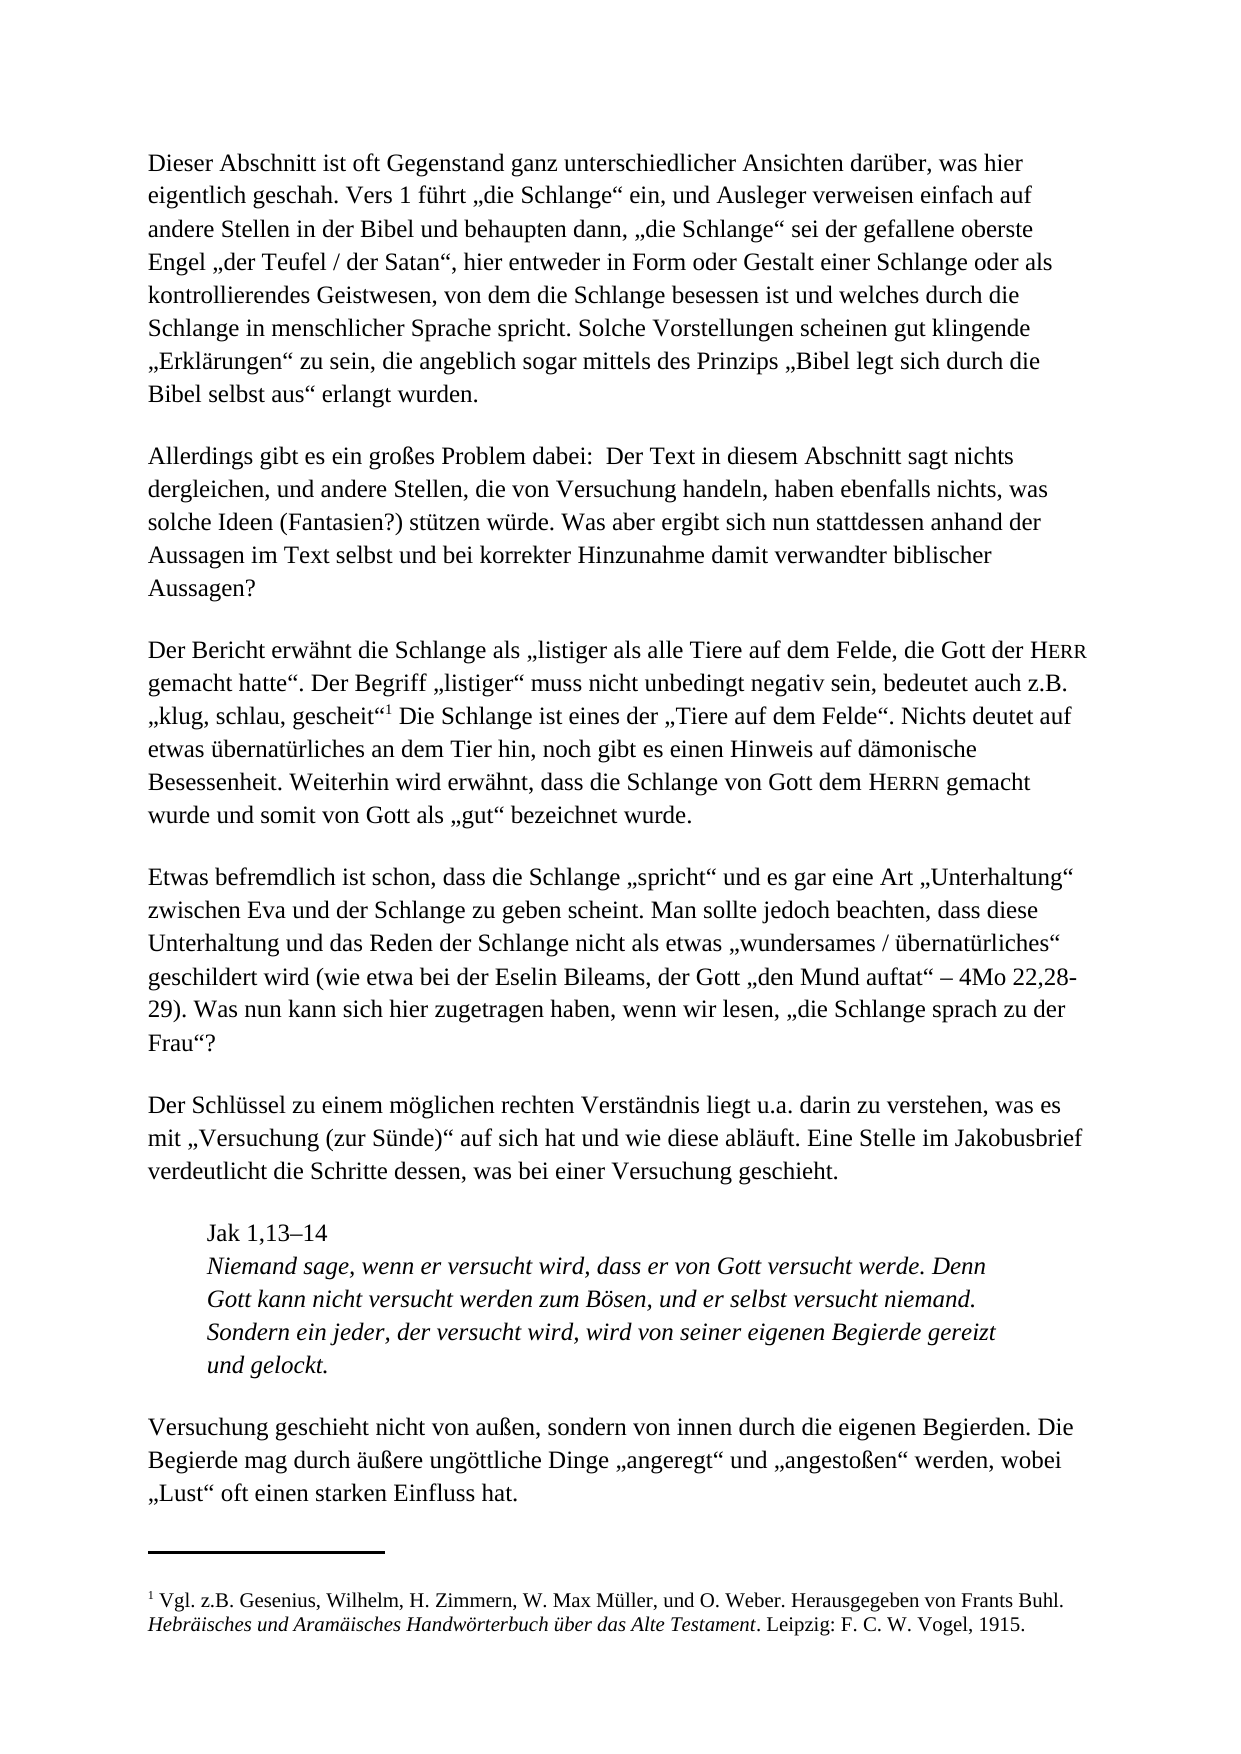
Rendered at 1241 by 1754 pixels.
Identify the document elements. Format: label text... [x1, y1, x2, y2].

text Der Schlüssel zu einem möglichen rechten Verständnis liegt u.a. darin zu verstehen, was es mit „Versuchung (zur Sünde)“ auf sich hat und wie diese abläuft. Eine Stelle im Jakobusbrief verdeutlicht die Schritte dessen, was bei einer Versuchung geschieht. [148, 1090, 1093, 1184]
text Jak 1,13–14 [207, 1218, 1033, 1247]
text Versuchung geschieht nicht von außen, sondern von innen durch die eigenen Begierden. Die Begierde mag durch äußere ungöttliche Dinge „angeregt“ und „angestoßen“ werden, wobei „Lust“ oft einen starken Einfluss hat. [148, 1412, 1093, 1507]
text Etwas befremdlich ist schon, dass die Schlange „spricht“ und es gar eine Art „Unterhaltung“ zwischen Eva und der Schlange zu geben scheint. Man sollte jedoch beachten, dass diese Unterhaltung und das Reden der Schlange nicht als etwas „wundersames / übernatürliches“ geschildert wird (wie etwa bei der Eselin Bileams, der Gott „den Mund auftat“ – 4Mo 22,28-29). Was nun kann sich hier zugetragen haben, wenn wir lesen, „die Schlange sprach zu der Frau“? [148, 862, 1093, 1056]
text Sondern ein jeder, der versucht wird, wird von seiner eigenen Begierde gereizt und gelockt. [207, 1317, 1033, 1379]
text Dieser Abschnitt ist oft Gegenstand ganz unterschiedlicher Ansichten darüber, was hier eigentlich geschah. Vers 1 führt „die Schlange“ ein, und Ausleger verweisen einfach auf andere Stellen in der Bibel und behaupten dann, „die Schlange“ sei der gefallene oberste Engel „der Teufel / der Satan“, hier entweder in Form oder Gestalt einer Schlange oder als kontrollierendes Geistwesen, von dem die Schlange besessen ist und welches durch die Schlange in menschlicher Sprache spricht. Solche Vorstellungen scheinen gut klingende „Erklärungen“ zu sein, die angeblich sogar mittels des Prinzips „Bibel legt sich durch die Bibel selbst aus“ erlangt wurden. [148, 148, 1093, 407]
text Der Bericht erwähnt die Schlange als „listiger als alle Tiere auf dem Felde, die Gott der Herr gemacht hatte“. Der Begriff „listiger“ muss nicht unbedingt negativ sein, bedeutet auch z.B. „klug, schlau, gescheit“ Die Schlange ist eines der „Tiere auf dem Felde“. Nichts deutet auf etwas übernatürliches an dem Tier hin, noch gibt es einen Hinweis auf dämonische Besessenheit. Weiterhin wird erwähnt, dass die Schlange von Gott dem Herrn gemacht wurde und somit von Gott als „gut“ bezeichnet wurde. [148, 635, 1093, 829]
text Niemand sage, wenn er versucht wird, dass er von Gott versucht werde. Denn Gott kann nicht versucht werden zum Bösen, und er selbst versucht niemand. [207, 1251, 1033, 1313]
text Allerdings gibt es ein großes Problem dabei: Der Text in diesem Abschnitt sagt nichts dergleichen, und andere Stellen, die von Versuchung handeln, haben ebenfalls nichts, was solche Ideen (Fantasien?) stützen würde. Was aber ergibt sich nun stattdessen anhand der Aussagen im Text selbst und bei korrekter Hinzunahme damit verwandter biblischer Aussagen? [148, 441, 1093, 602]
